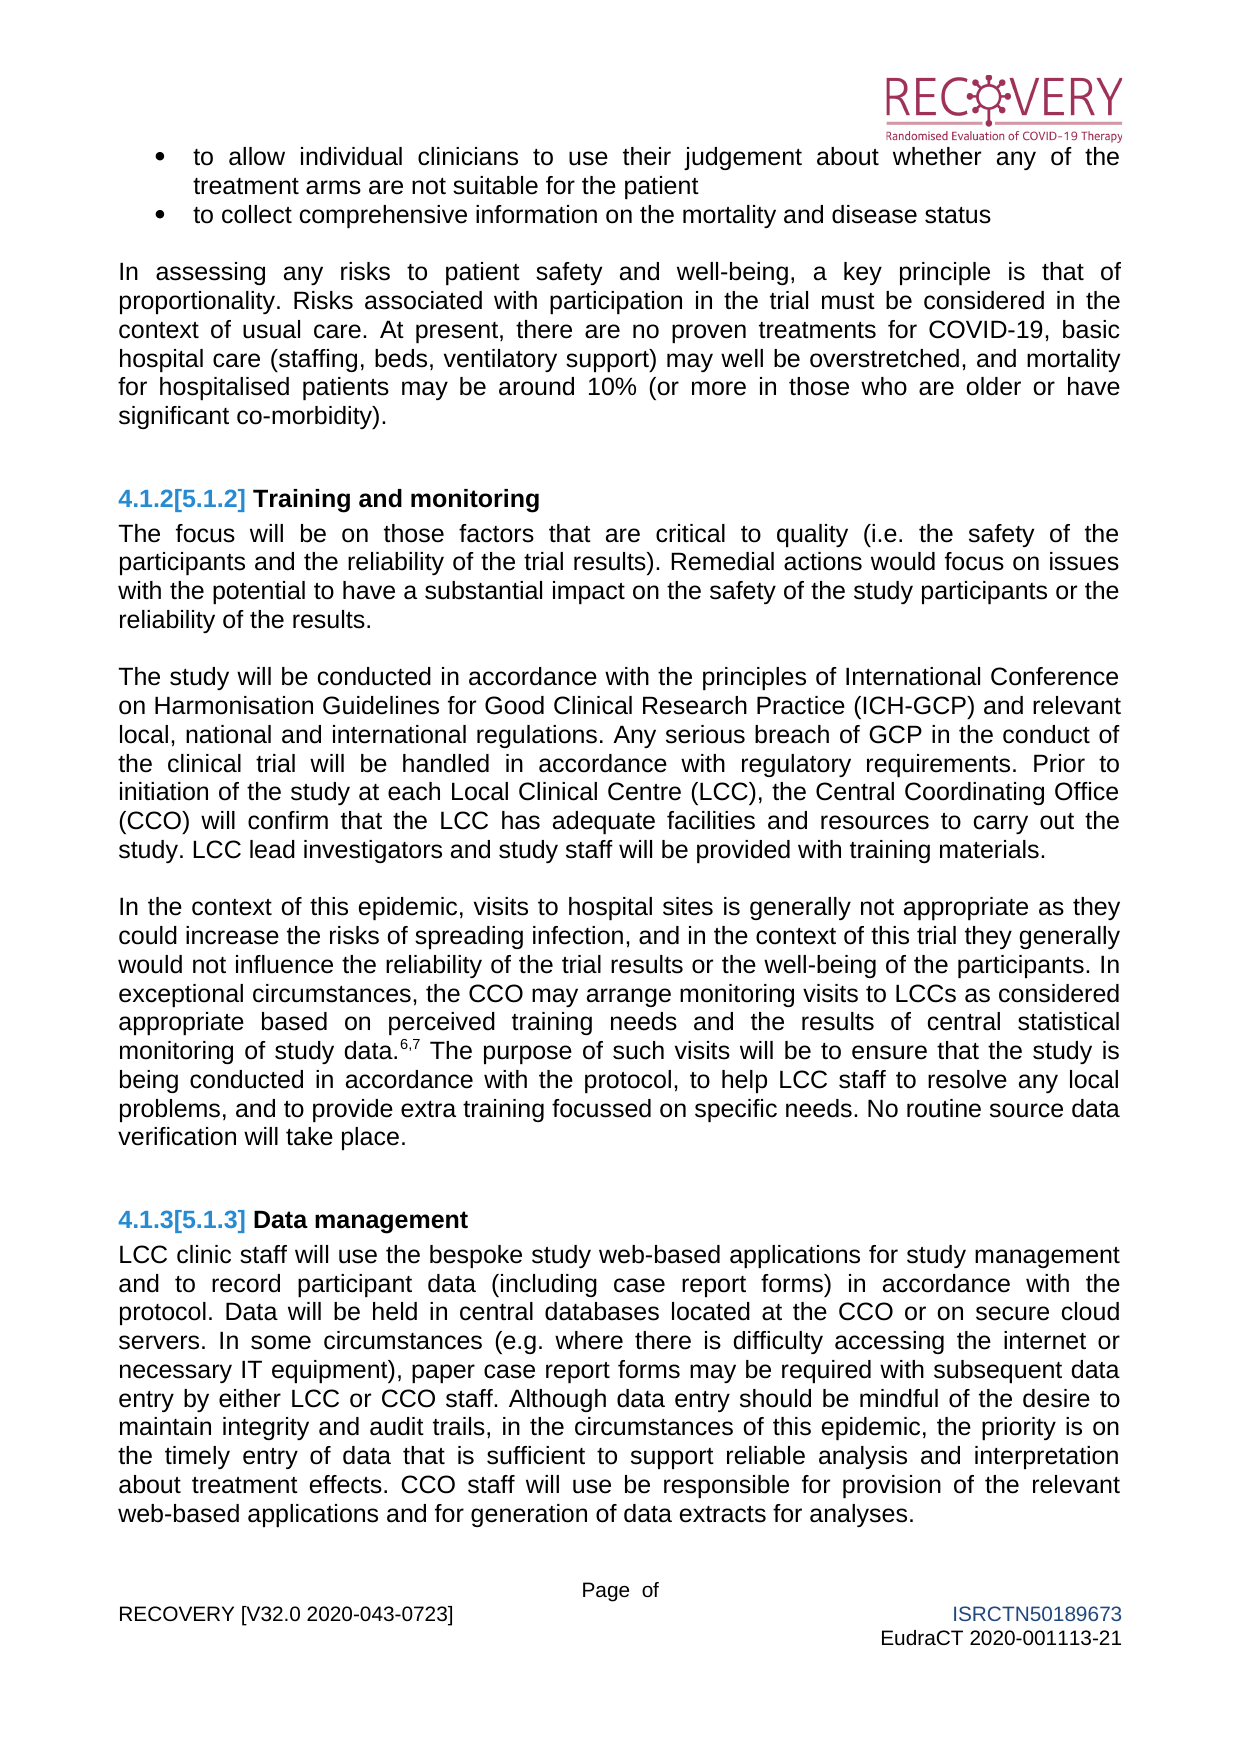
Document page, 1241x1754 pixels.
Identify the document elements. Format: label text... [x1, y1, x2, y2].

text In the context of this epidemic, visits to hospital sites is generally not appropriate as they could increase the risks of spreading infection, and in the context of this trial they generally would not influence the reliability of the trial results or the well-being of the participants. In exceptional circumstances, the CCO may arrange monitoring visits to LCCs as considered appropriate based on perceived training needs and the results of central statistical monitoring of study data.6,7 The purpose of such visits will be to ensure that the study is being conducted in accordance with the protocol, to help LCC staff to resolve any local problems, and to provide extra training focussed on specific needs. No routine source data verification will take place. [118, 892, 1122, 1151]
text The focus will be on those factors that are critical to quality (i.e. the safety of the participants and the reliability of the trial results). Remedial actions would focus on issues with the potential to have a substantial impact on the safety of the study participants or the reliability of the results. [118, 519, 1122, 634]
subtitle Data management [118, 1205, 1122, 1234]
text LCC clinic staff will use the bespoke study web-based applications for study management and to record participant data (including case report forms) in accordance with the protocol. Data will be held in central databases located at the CCO or on secure cloud servers. In some circumstances (e.g. where there is difficulty accessing the internet or necessary IT equipment), paper case report forms may be required with subsequent data entry by either LCC or CCO staff. Although data entry should be mindful of the desire to maintain integrity and audit trails, in the circumstances of this epidemic, the priority is on the timely entry of data that is sufficient to support reliable analysis and interpretation about treatment effects. CCO staff will use be responsible for provision of the relevant web-based applications and for generation of data extracts for analyses. [118, 1240, 1122, 1527]
list to allow individual clinicians to use their judgement about whether any of the treatment arms are not suitable for the patient [156, 142, 1122, 200]
picture [886, 75, 1123, 143]
text In assessing any risks to patient safety and well-being, a key principle is that of proportionality. Risks associated with participation in the trial must be considered in the context of usual care. At present, there are no proven treatments for COVID-19, basic hospital care (staffing, beds, ventilatory support) may well be overstretched, and mortality for hospitalised patients may be around 10% (or more in those who are older or have significant co-morbidity). [118, 257, 1122, 430]
text The study will be conducted in accordance with the principles of International Conference on Harmonisation Guidelines for Good Clinical Research Practice (ICH-GCP) and relevant local, national and international regulations. Any serious breach of GCP in the conduct of the clinical trial will be handled in accordance with regulatory requirements. Prior to initiation of the study at each Local Clinical Centre (LCC), the Central Coordinating Office (CCO) will confirm that the LCC has adequate facilities and resources to carry out the study. LCC lead investigators and study staff will be provided with training materials. [118, 662, 1122, 864]
list to collect comprehensive information on the mortality and disease status [156, 200, 1122, 229]
subtitle Training and monitoring [118, 484, 1122, 512]
